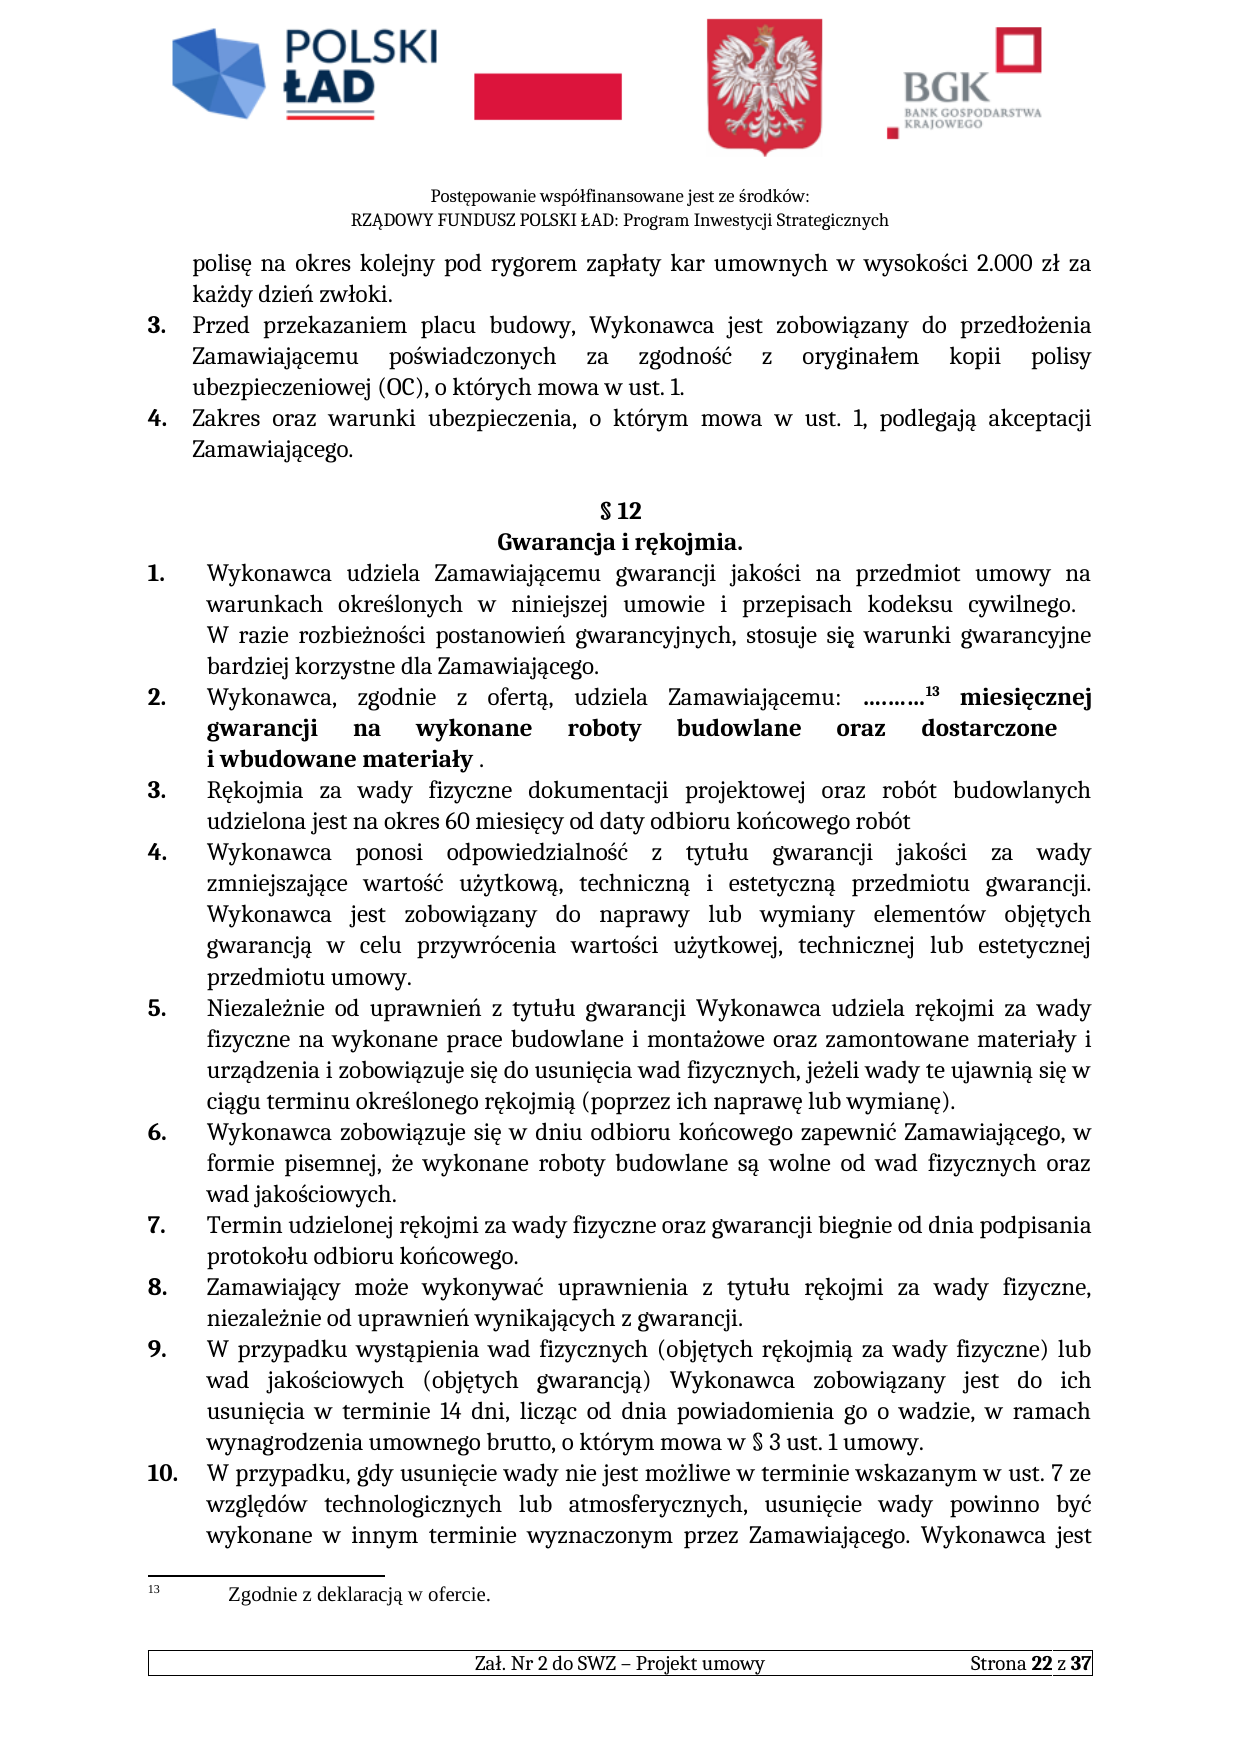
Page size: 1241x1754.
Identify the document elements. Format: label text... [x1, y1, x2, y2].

list Termin udzielonej rękojmi za wady fizyczne oraz gwarancji biegnie od dnia podpisania protokołu odbioru końcowego. [148, 1211, 1093, 1271]
list Wykonawca udziela Zamawiającemu gwarancji jakości na przedmiot umowy na warunkach określonych w niniejszej umowie i przepisach kodeksu cywilnego. W razie rozbieżności postanowień gwarancyjnych, stosuje się̨ warunki gwarancyjne bardziej korzystne dla Zamawiającego. [148, 559, 1093, 681]
list Przed przekazaniem placu budowy, Wykonawca jest zobowiązany do przedłożenia Zamawiającemu poświadczonych za zgodność z oryginałem kopii polisy ubezpieczeniowej (OC), o których mowa w ust. 1. [148, 311, 1093, 401]
list Wykonawca, zgodnie z ofertą, udziela Zamawiającemu: ….…… miesięcznej gwarancji na wykonane roboty budowlane oraz dostarczone i wbudowane materiały . [148, 683, 1093, 774]
list Niezależnie od uprawnień z tytułu gwarancji Wykonawca udziela rękojmi za wady fizyczne na wykonane prace budowlane i montażowe oraz zamontowane materiały i urządzenia i zobowiązuje się do usunięcia wad fizycznych, jeżeli wady te ujawnią się w ciągu terminu określonego rękojmią (poprzez ich naprawę lub wymianę). [148, 993, 1093, 1115]
list Wykonawca zobowiązuje się w dniu odbioru końcowego zapewnić Zamawiającego, w formie pisemnej, że wykonane roboty budowlane są wolne od wad fizycznych oraz wad jakościowych. [148, 1118, 1093, 1208]
list Zamawiający może wykonywać uprawnienia z tytułu rękojmi za wady fizyczne, niezależnie od uprawnień wynikających z gwarancji. [148, 1273, 1093, 1333]
picture [147, 11, 1093, 161]
list Wykonawca ponosi odpowiedzialność z tytułu gwarancji jakości za wady zmniejszające wartość użytkową, techniczną i estetyczną przedmiotu gwarancji. Wykonawca jest zobowiązany do naprawy lub wymiany elementów objętych gwarancją w celu przywrócenia wartości użytkowej, technicznej lub estetycznej przedmiotu umowy. [148, 838, 1093, 991]
list Rękojmia za wady fizyczne dokumentacji projektowej oraz robót budowlanych udzielona jest na okres 60 miesięcy od daty odbioru końcowego robót [148, 776, 1093, 836]
text Gwarancja i rękojmia. [148, 528, 1093, 557]
list Zakres oraz warunki ubezpieczenia, o którym mowa w ust. 1, podlegają akceptacji Zamawiającego. [148, 404, 1093, 463]
text § 12 [148, 497, 1093, 526]
list W przypadku wystąpienia wad fizycznych (objętych rękojmią za wady fizyczne) lub wad jakościowych (objętych gwarancją) Wykonawca zobowiązany jest do ich usunięcia w terminie 14 dni, licząc od dnia powiadomienia go o wadzie, w ramach wynagrodzenia umownego brutto, o którym mowa w § 3 ust. 1 umowy. [148, 1335, 1093, 1457]
